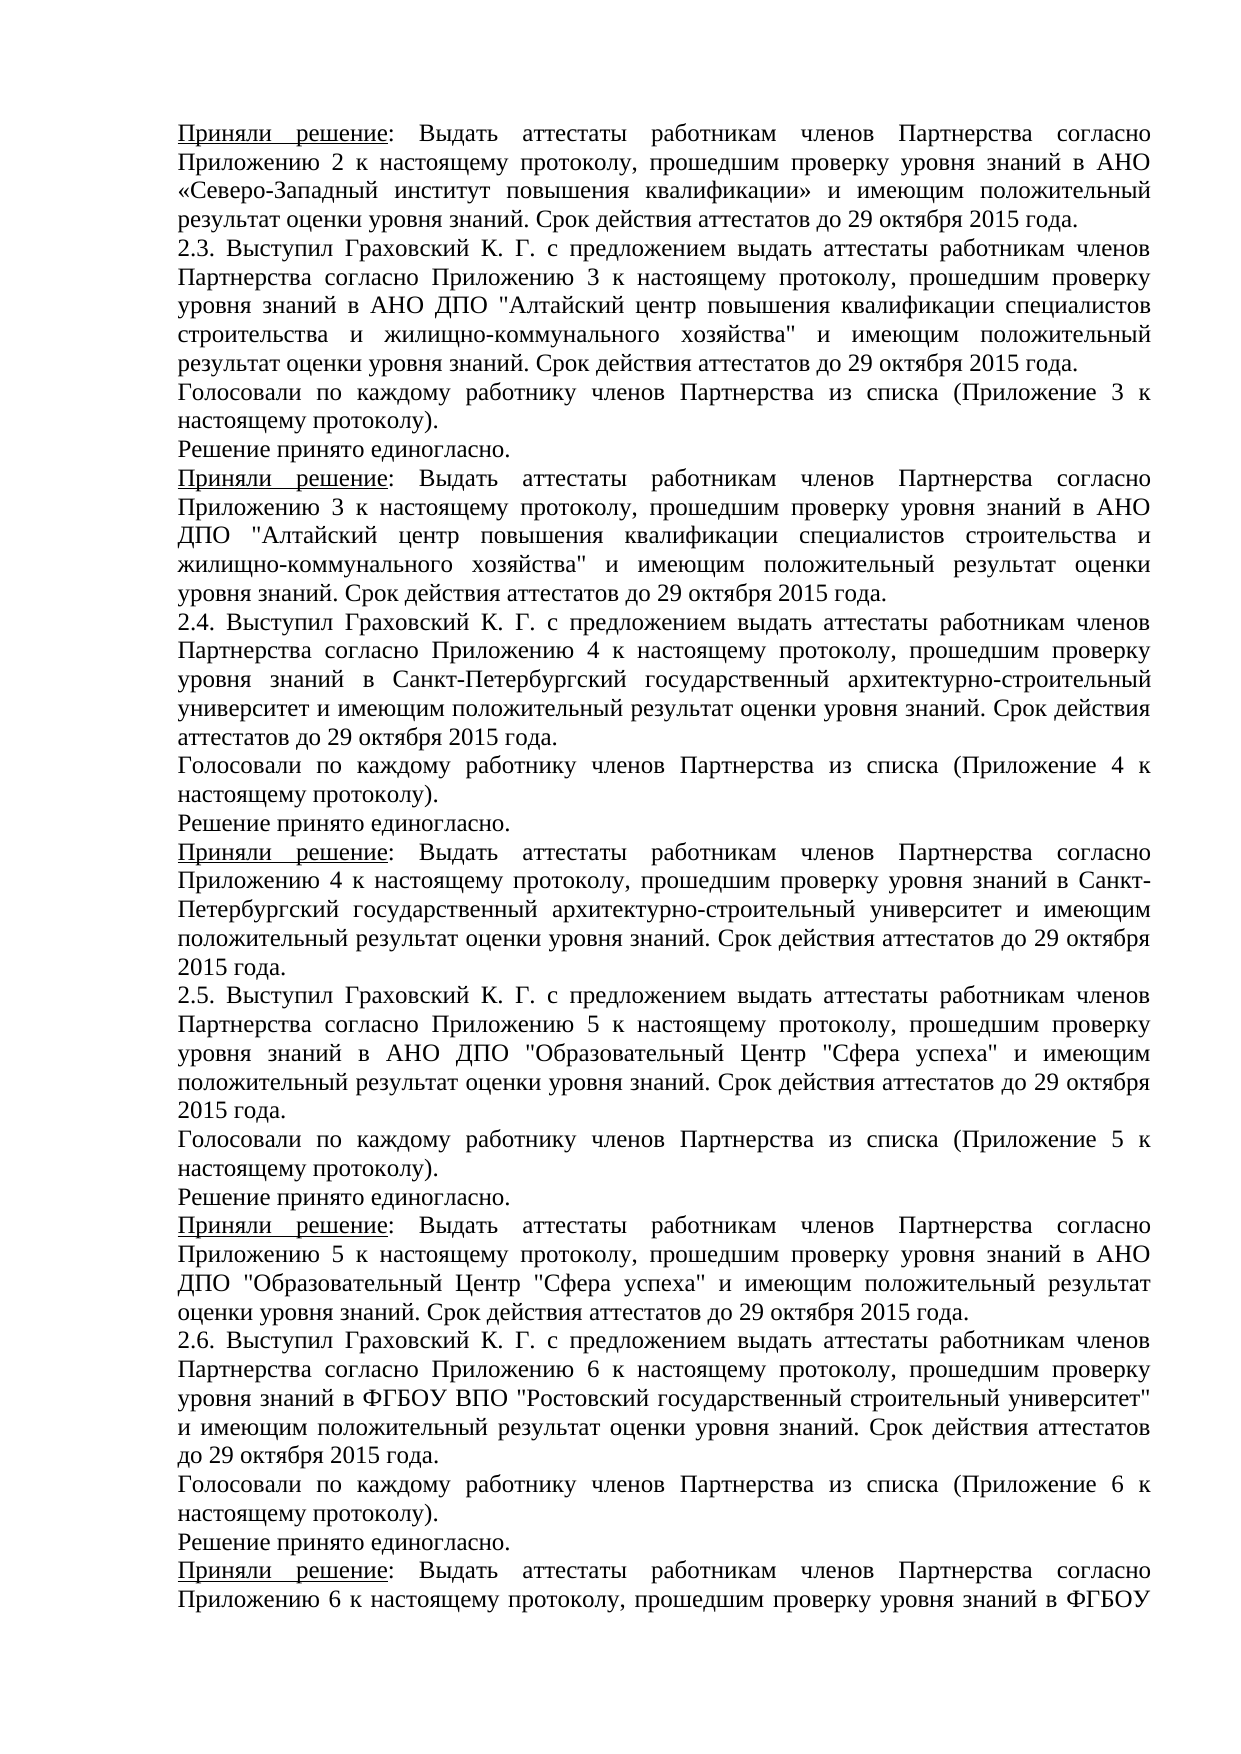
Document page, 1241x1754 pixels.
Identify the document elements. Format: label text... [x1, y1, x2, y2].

text Приняли решение: Выдать аттестаты работникам членов Партнерства согласно Приложению 4 к настоящему протоколу, прошедшим проверку уровня знаний в Санкт-Петербургский государственный архитектурно-строительный университет и имеющим положительный результат оценки уровня знаний. Срок действия аттестатов до 29 октября 2015 года. [177, 837, 1152, 981]
text 2.4. Выступил Граховский К. Г. с предложением выдать аттестаты работникам членов Партнерства согласно Приложению 4 к настоящему протоколу, прошедшим проверку уровня знаний в Санкт-Петербургский государственный архитектурно-строительный университет и имеющим положительный результат оценки уровня знаний. Срок действия аттестатов до 29 октября 2015 года. [177, 607, 1152, 751]
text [177, 1556, 1152, 1613]
text 2.5. Выступил Граховский К. Г. с предложением выдать аттестаты работникам членов Партнерства согласно Приложению 5 к настоящему протоколу, прошедшим проверку уровня знаний в АНО ДПО "Образовательный Центр "Сфера успеха" и имеющим положительный результат оценки уровня знаний. Срок действия аттестатов до 29 октября 2015 года. [177, 981, 1152, 1124]
text Голосовали по каждому работнику членов Партнерства из списка (Приложение 4 к настоящему протоколу). [177, 751, 1152, 808]
text 2.3. Выступил Граховский К. Г. с предложением выдать аттестаты работникам членов Партнерства согласно Приложению 3 к настоящему протоколу, прошедшим проверку уровня знаний в АНО ДПО "Алтайский центр повышения квалификации специалистов строительства и жилищно-коммунального хозяйства" и имеющим положительный результат оценки уровня знаний. Срок действия аттестатов до 29 октября 2015 года. [177, 233, 1152, 377]
text Решение принято единогласно. [177, 1182, 1152, 1211]
text Приняли решение: Выдать аттестаты работникам членов Партнерства согласно Приложению 5 к настоящему протоколу, прошедшим проверку уровня знаний в АНО ДПО "Образовательный Центр "Сфера успеха" и имеющим положительный результат оценки уровня знаний. Срок действия аттестатов до 29 октября 2015 года. [177, 1211, 1152, 1326]
text Голосовали по каждому работнику членов Партнерства из списка (Приложение 6 к настоящему протоколу). [177, 1469, 1152, 1527]
text Решение принято единогласно. [177, 1527, 1152, 1556]
text Приняли решение: Выдать аттестаты работникам членов Партнерства согласно Приложению 2 к настоящему протоколу, прошедшим проверку уровня знаний в АНО «Северо-Западный институт повышения квалификации» и имеющим положительный результат оценки уровня знаний. Срок действия аттестатов до 29 октября 2015 года. [177, 118, 1152, 233]
text Приняли решение: Выдать аттестаты работникам членов Партнерства согласно Приложению 3 к настоящему протоколу, прошедшим проверку уровня знаний в АНО ДПО "Алтайский центр повышения квалификации специалистов строительства и жилищно-коммунального хозяйства" и имеющим положительный результат оценки уровня знаний. Срок действия аттестатов до 29 октября 2015 года. [177, 463, 1152, 607]
text 2.6. Выступил Граховский К. Г. с предложением выдать аттестаты работникам членов Партнерства согласно Приложению 6 к настоящему протоколу, прошедшим проверку уровня знаний в ФГБОУ ВПО "Ростовский государственный строительный университет" и имеющим положительный результат оценки уровня знаний. Срок действия аттестатов до 29 октября 2015 года. [177, 1326, 1152, 1469]
text Решение принято единогласно. [177, 808, 1152, 837]
text Голосовали по каждому работнику членов Партнерства из списка (Приложение 5 к настоящему протоколу). [177, 1124, 1152, 1182]
text Голосовали по каждому работнику членов Партнерства из списка (Приложение 3 к настоящему протоколу). [177, 377, 1152, 434]
text Решение принято единогласно. [177, 434, 1152, 463]
